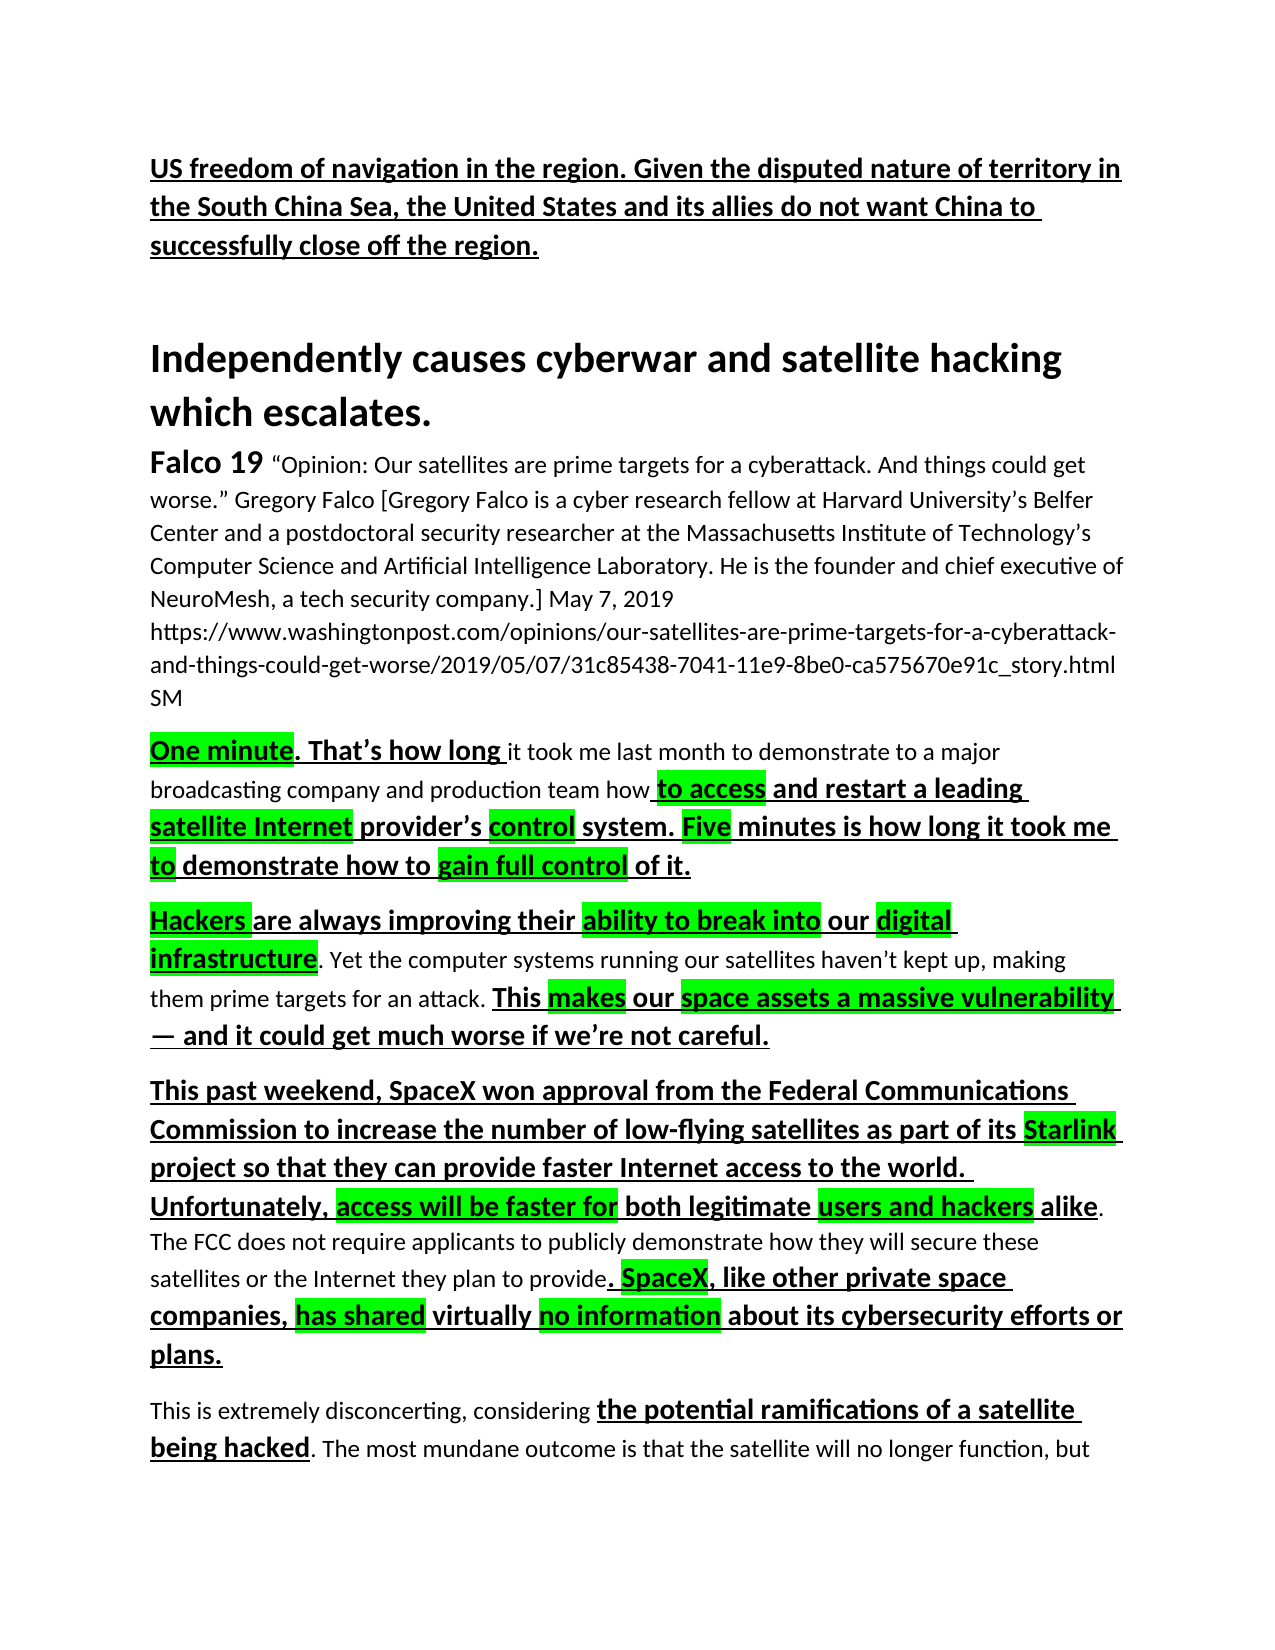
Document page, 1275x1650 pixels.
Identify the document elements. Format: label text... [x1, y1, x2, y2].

text Falco 19 “Opinion: Our satellites are prime targets for a cyberattack. And things could get worse.” Gregory Falco [Gregory Falco is a cyber research fellow at Harvard University’s Belfer Center and a postdoctoral security researcher at the Massachusetts Institute of Technology’s Computer Science and Artificial Intelligence Laboratory. He is the founder and chief executive of NeuroMesh, a tech security company.] May 7, 2019 https://www.washingtonpost.com/opinions/our-satellites-are-prime-targets-for-a-cyberattack-and-things-could-get-worse/2019/05/07/31c85438-7041-11e9-8be0-ca575670e91c_story.html SM [150, 441, 1125, 712]
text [150, 1391, 1125, 1465]
subtitle Independently causes cyberwar and satellite hacking which escalates. [150, 332, 1125, 437]
text This past weekend, SpaceX won approval from the Federal Communications Commission to increase the number of low-flying satellites as part of its Starlink project so that they can provide faster Internet access to the world. Unfortunately, access will be faster for both legitimate users and hackers alike. The FCC does not require applicants to publicly demonstrate how they will secure these satellites or the Internet they plan to provide. SpaceX, like other private space companies, has shared virtually no information about its cybersecurity efforts or plans. [150, 1072, 1125, 1372]
text One minute. That’s how long it took me last month to demonstrate to a major broadcasting company and production team how to access and restart a leading satellite Internet provider’s control system. Five minutes is how long it took me to demonstrate how to gain full control of it. [150, 732, 1125, 882]
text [150, 150, 1125, 262]
text Hackers are always improving their ability to break into our digital infrastructure. Yet the computer systems running our satellites haven’t kept up, making them prime targets for an attack. This makes our space assets a massive vulnerability — and it could get much worse if we’re not careful. [150, 902, 1125, 1053]
